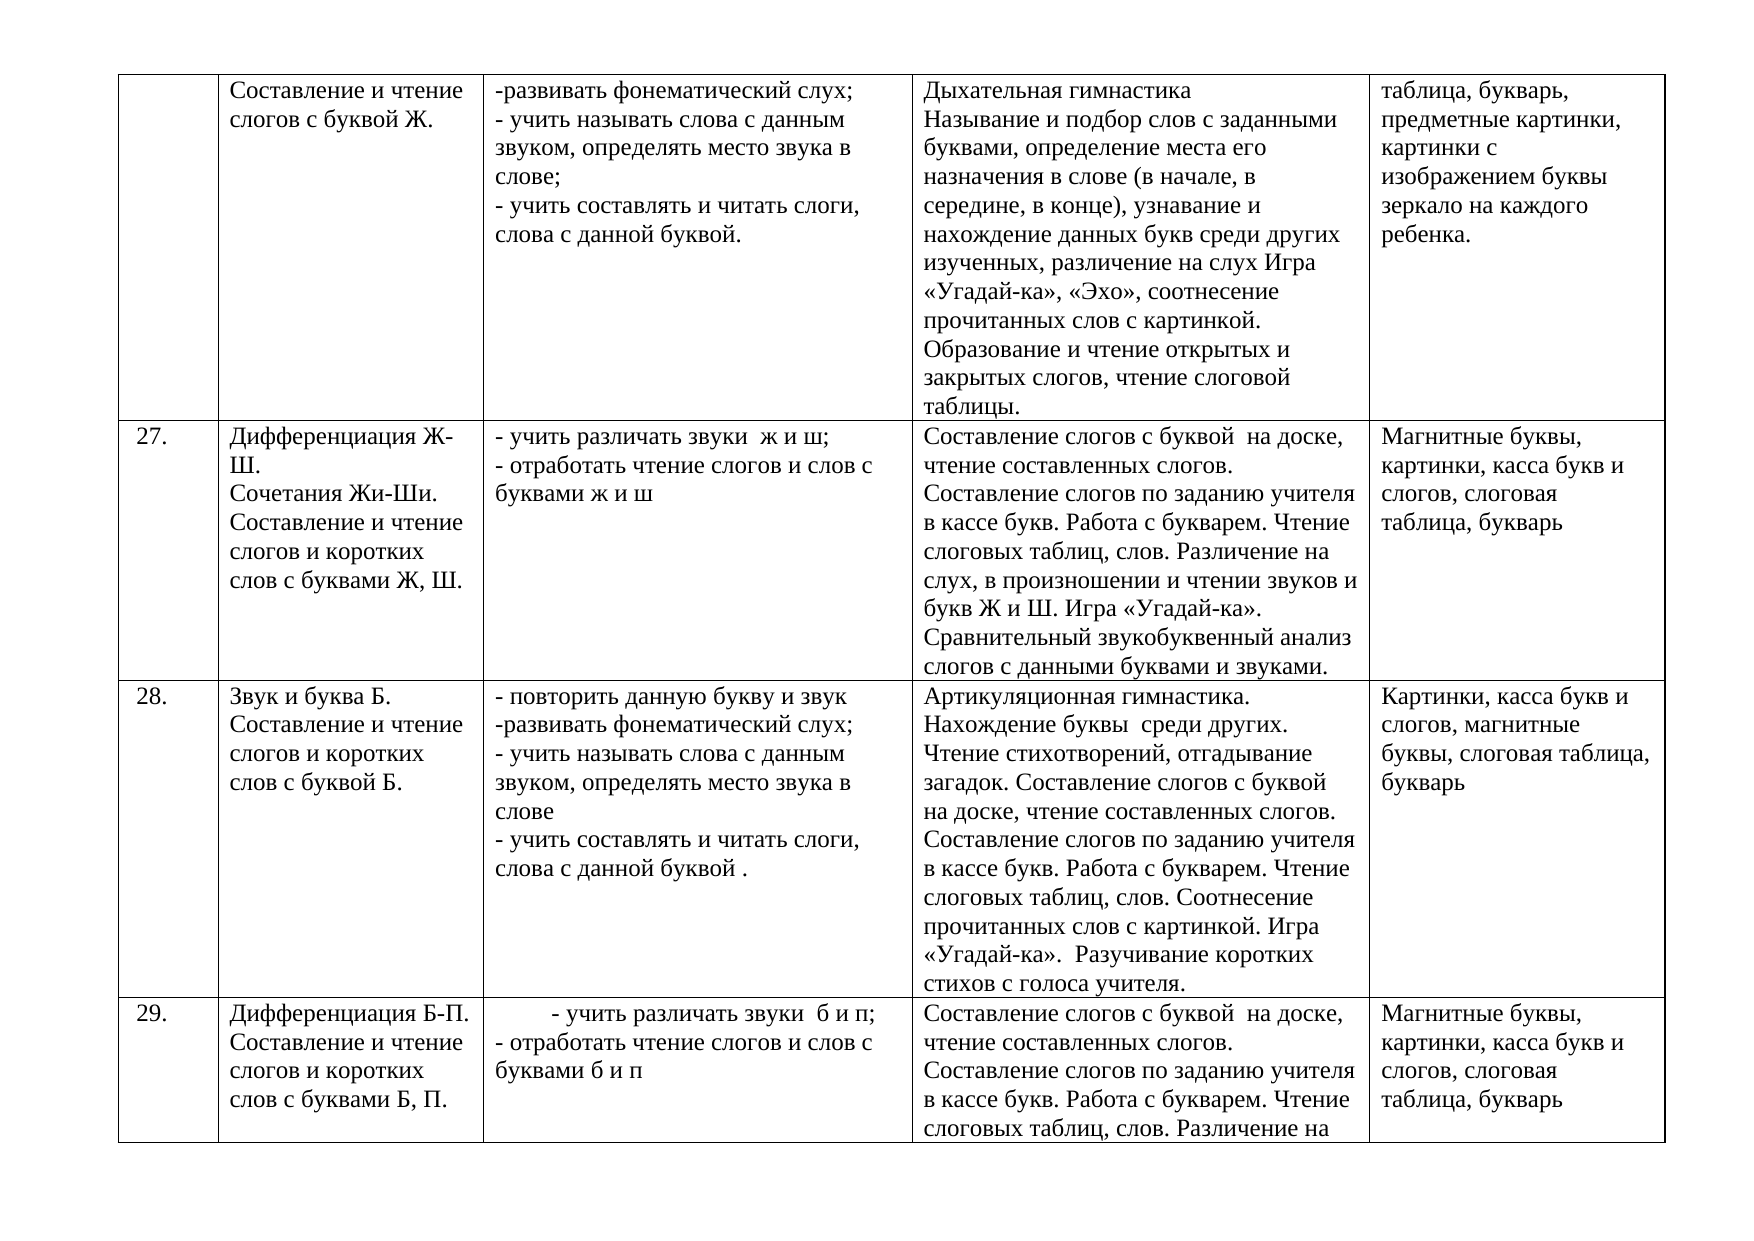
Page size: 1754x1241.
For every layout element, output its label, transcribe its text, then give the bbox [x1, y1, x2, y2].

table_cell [913, 998, 1369, 1142]
table_cell Звук и буква Б. Составление и чтение слогов и коротких слов с буквой Б. [219, 681, 483, 997]
table_cell - повторить данную букву и звук -развивать фонематический слух; - учить называть слова с данным звуком, определять место звука в слове - учить составлять и читать слоги, слова с данной буквой . [484, 681, 912, 997]
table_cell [484, 998, 912, 1142]
table_cell [119, 75, 218, 420]
table_cell [119, 421, 218, 680]
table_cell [1370, 75, 1664, 420]
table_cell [219, 998, 483, 1142]
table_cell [484, 75, 912, 420]
table_cell [119, 681, 218, 997]
table_cell Дифференциация Ж-Ш. Сочетания Жи-Ши. Составление и чтение слогов и коротких слов с буквами Ж, Ш. [219, 421, 483, 680]
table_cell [1370, 998, 1664, 1142]
table_cell Картинки, касса букв и слогов, магнитные буквы, слоговая таблица, букварь [1370, 681, 1664, 997]
table_cell Артикуляционная гимнастика. Нахождение буквы среди других. Чтение стихотворений, отгадывание загадок. Составление слогов с буквой на доске, чтение составленных слогов. Составление слогов по заданию учителя в кассе букв. Работа с букварем. Чтение слоговых таблиц, слов. Соотнесение прочитанных слов с картинкой. Игра «Угадай-ка». Разучивание коротких стихов с голоса учителя. [913, 681, 1369, 997]
table_cell [119, 998, 218, 1142]
table_cell - учить различать звуки ж и ш; - отработать чтение слогов и слов с буквами ж и ш [484, 421, 912, 680]
table_cell Магнитные буквы, картинки, касса букв и слогов, слоговая таблица, букварь [1370, 421, 1664, 680]
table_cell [219, 75, 483, 420]
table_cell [913, 75, 1369, 420]
table_cell Составление слогов с буквой на доске, чтение составленных слогов. Составление слогов по заданию учителя в кассе букв. Работа с букварем. Чтение слоговых таблиц, слов. Различение на слух, в произношении и чтении звуков и букв Ж и Ш. Игра «Угадай-ка». Сравнительный звукобуквенный анализ слогов с данными буквами и звуками. [913, 421, 1369, 680]
